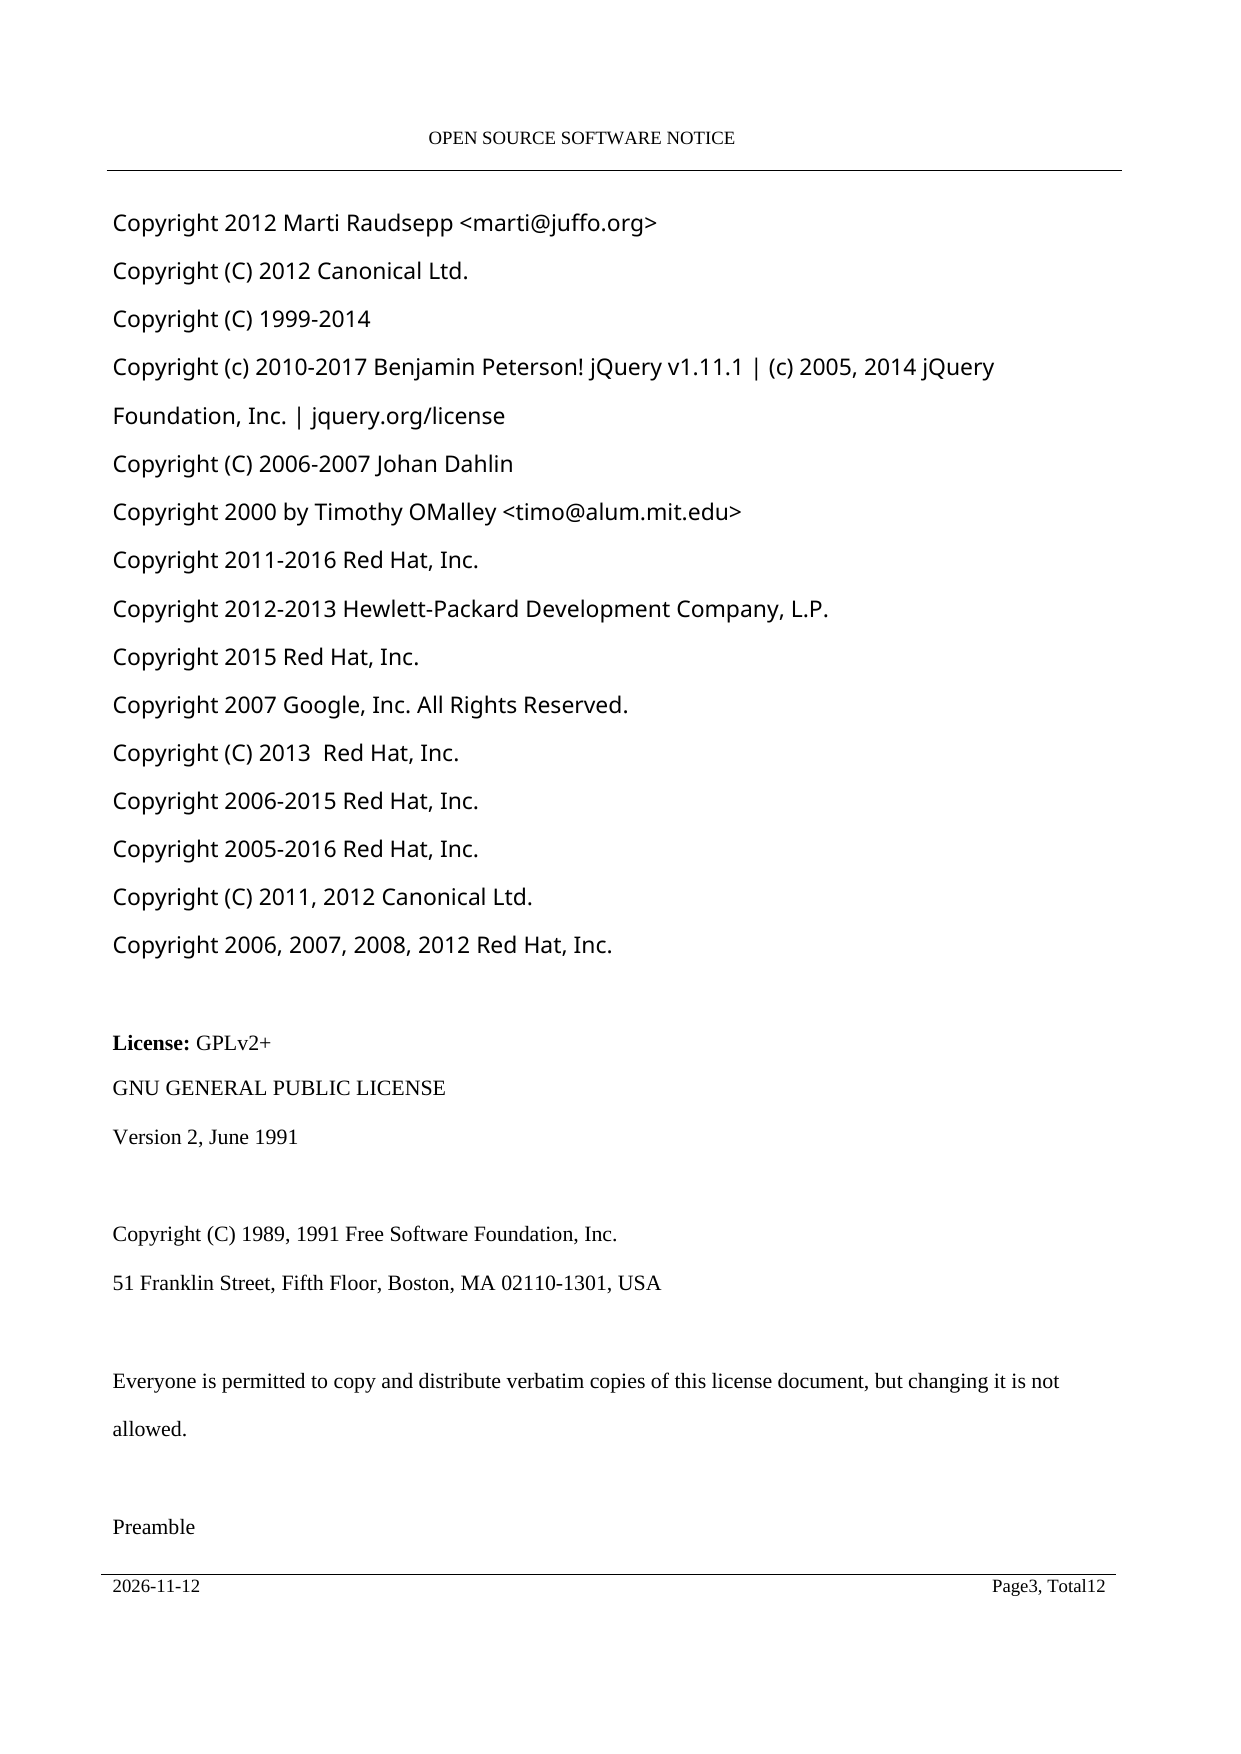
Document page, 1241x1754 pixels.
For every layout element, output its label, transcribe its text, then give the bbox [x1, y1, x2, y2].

text Copyright 2006-2015 Red Hat, Inc. [112, 784, 1128, 817]
text Copyright 2006, 2007, 2008, 2012 Red Hat, Inc. [112, 929, 1128, 1010]
text Copyright (C) 2006-2007 Johan Dahlin [112, 448, 1128, 480]
text Copyright 2007 Google, Inc. All Rights Reserved. [112, 688, 1128, 721]
text Copyright 2005-2016 Red Hat, Inc. [112, 833, 1128, 865]
text Copyright (C) 2012 Canonical Ltd. [112, 254, 1128, 287]
text Copyright 2012 Marti Raudsepp <marti@juffo.org> [112, 206, 1128, 239]
text Copyright 2015 Red Hat, Inc. [112, 640, 1128, 673]
text License: GPLv2+ [112, 1026, 1128, 1059]
text Copyright (c) 2010-2017 Benjamin Peterson! jQuery v1.11.1 | (c) 2005, 2014 jQuery Foundation, Inc. | jquery.org/license [112, 351, 1128, 432]
text Copyright (C) 1999-2014 [112, 303, 1128, 335]
text Copyright 2000 by Timothy OMalley <timo@alum.mit.edu> [112, 496, 1128, 528]
text Copyright (C) 2013 Red Hat, Inc. [112, 736, 1128, 769]
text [112, 1071, 1128, 1543]
text Copyright (C) 2011, 2012 Canonical Ltd. [112, 881, 1128, 913]
text Copyright 2012-2013 Hewlett-Packard Development Company, L.P. [112, 592, 1128, 624]
text Copyright 2011-2016 Red Hat, Inc. [112, 544, 1128, 576]
